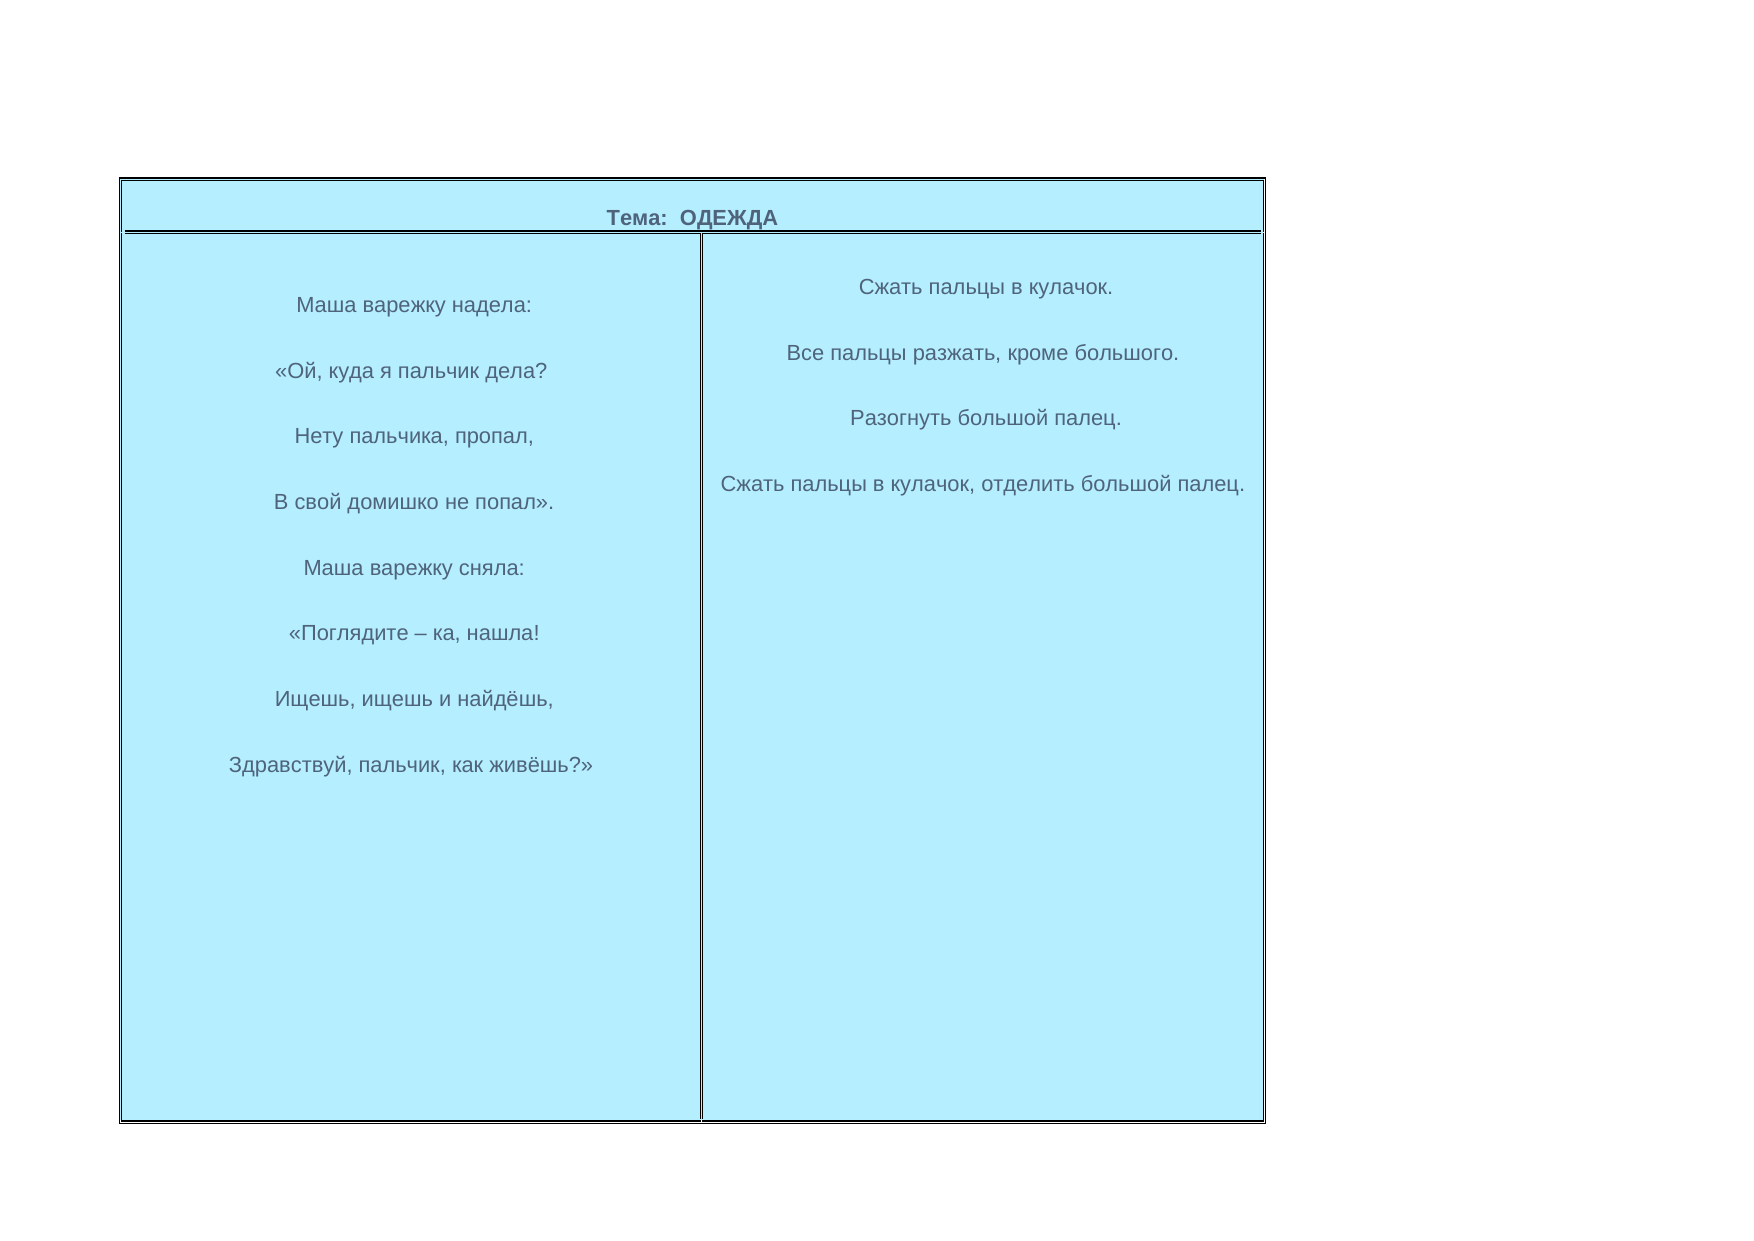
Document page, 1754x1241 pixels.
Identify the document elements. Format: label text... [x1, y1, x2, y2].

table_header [122, 181, 1263, 230]
table_cell Маша варежку надела: «Ой, куда я пальчик дела? Нету пальчика, пропал, В свой домишко не попал». Маша варежку сняла: «Поглядите – ка, нашла! Ищешь, ищешь и найдёшь, Здравствуй, пальчик, как живёшь?» [122, 230, 702, 1120]
table_cell Сжать пальцы в кулачок. Все пальцы разжать, кроме большого. Разогнуть большой палец. Сжать пальцы в кулачок, отделить большой палец. [702, 230, 1263, 1120]
